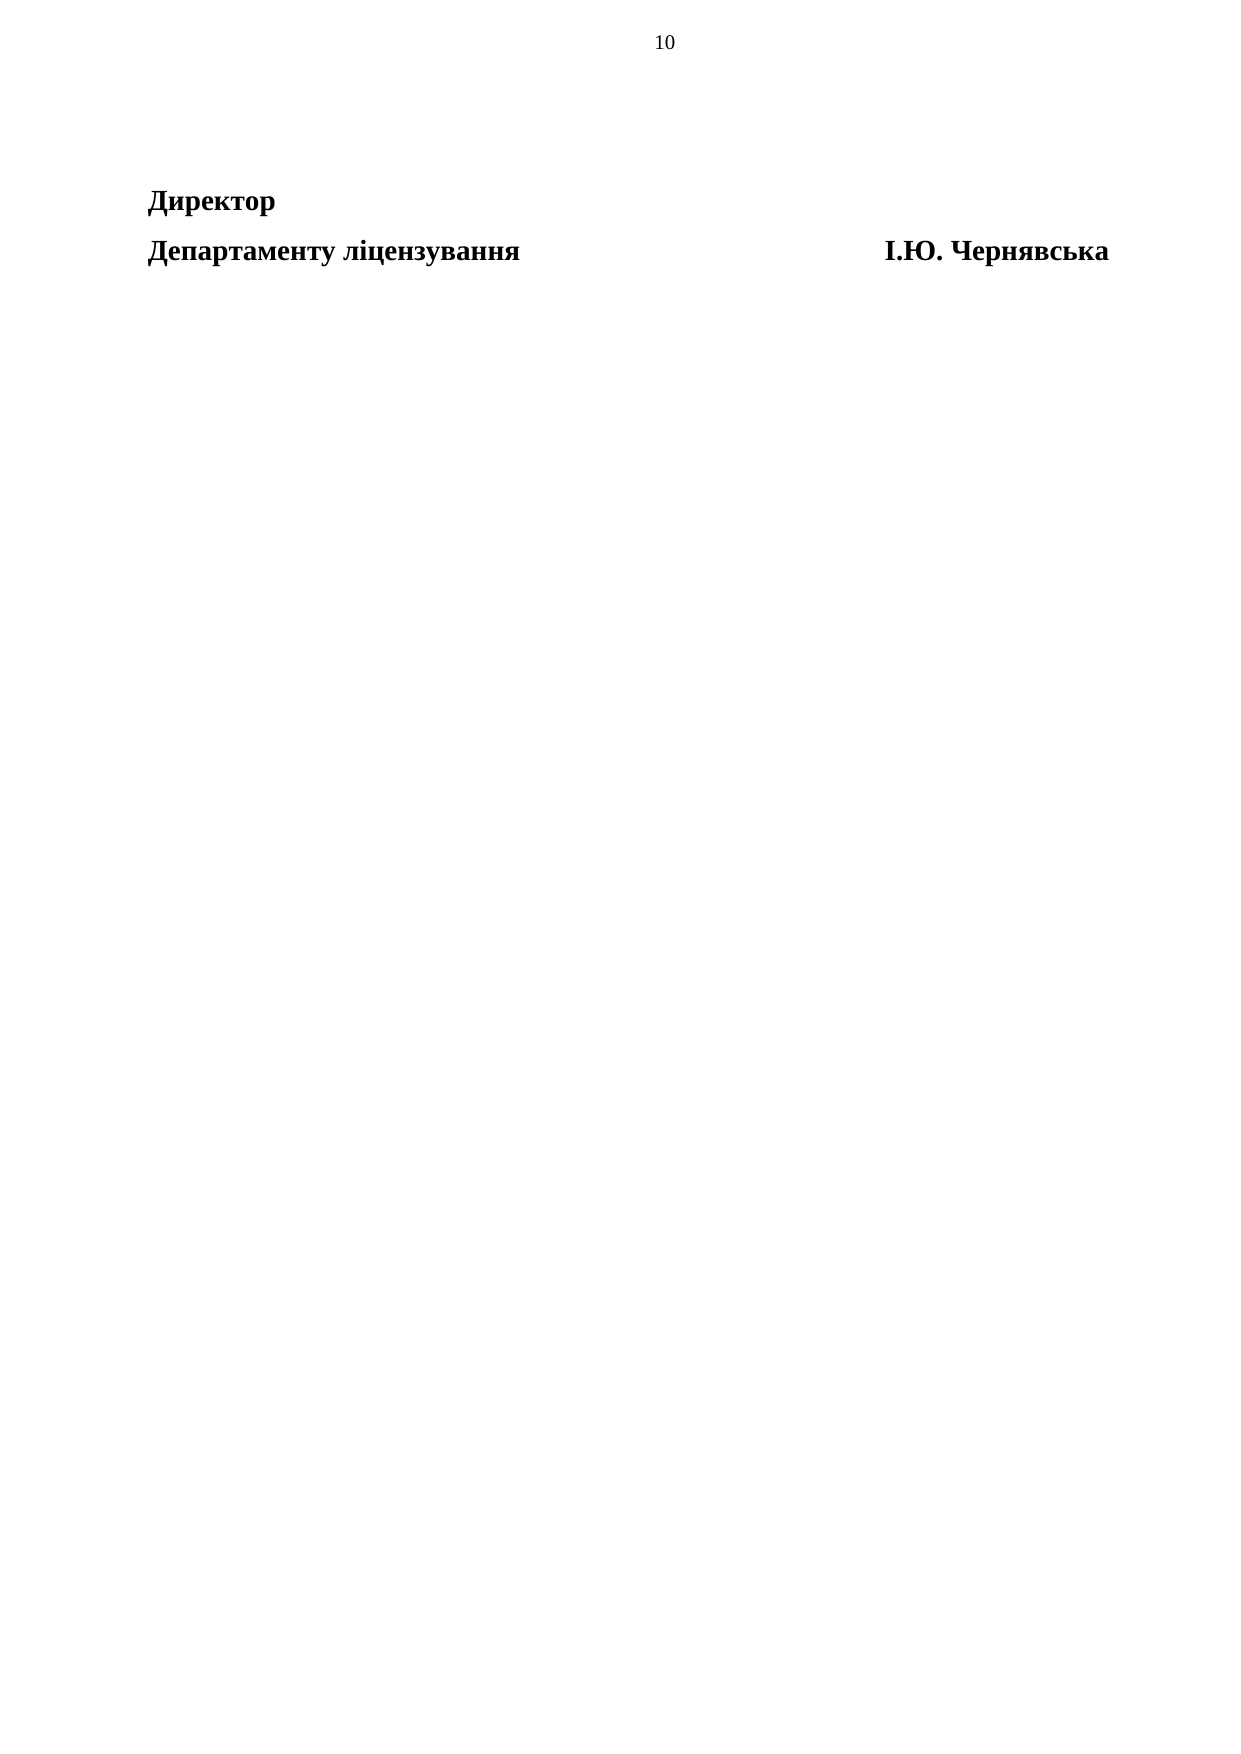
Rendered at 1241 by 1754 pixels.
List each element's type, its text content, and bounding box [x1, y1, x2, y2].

text Директор [148, 183, 1181, 217]
text Департаменту ліцензування І.Ю. Чернявська [148, 233, 1181, 267]
